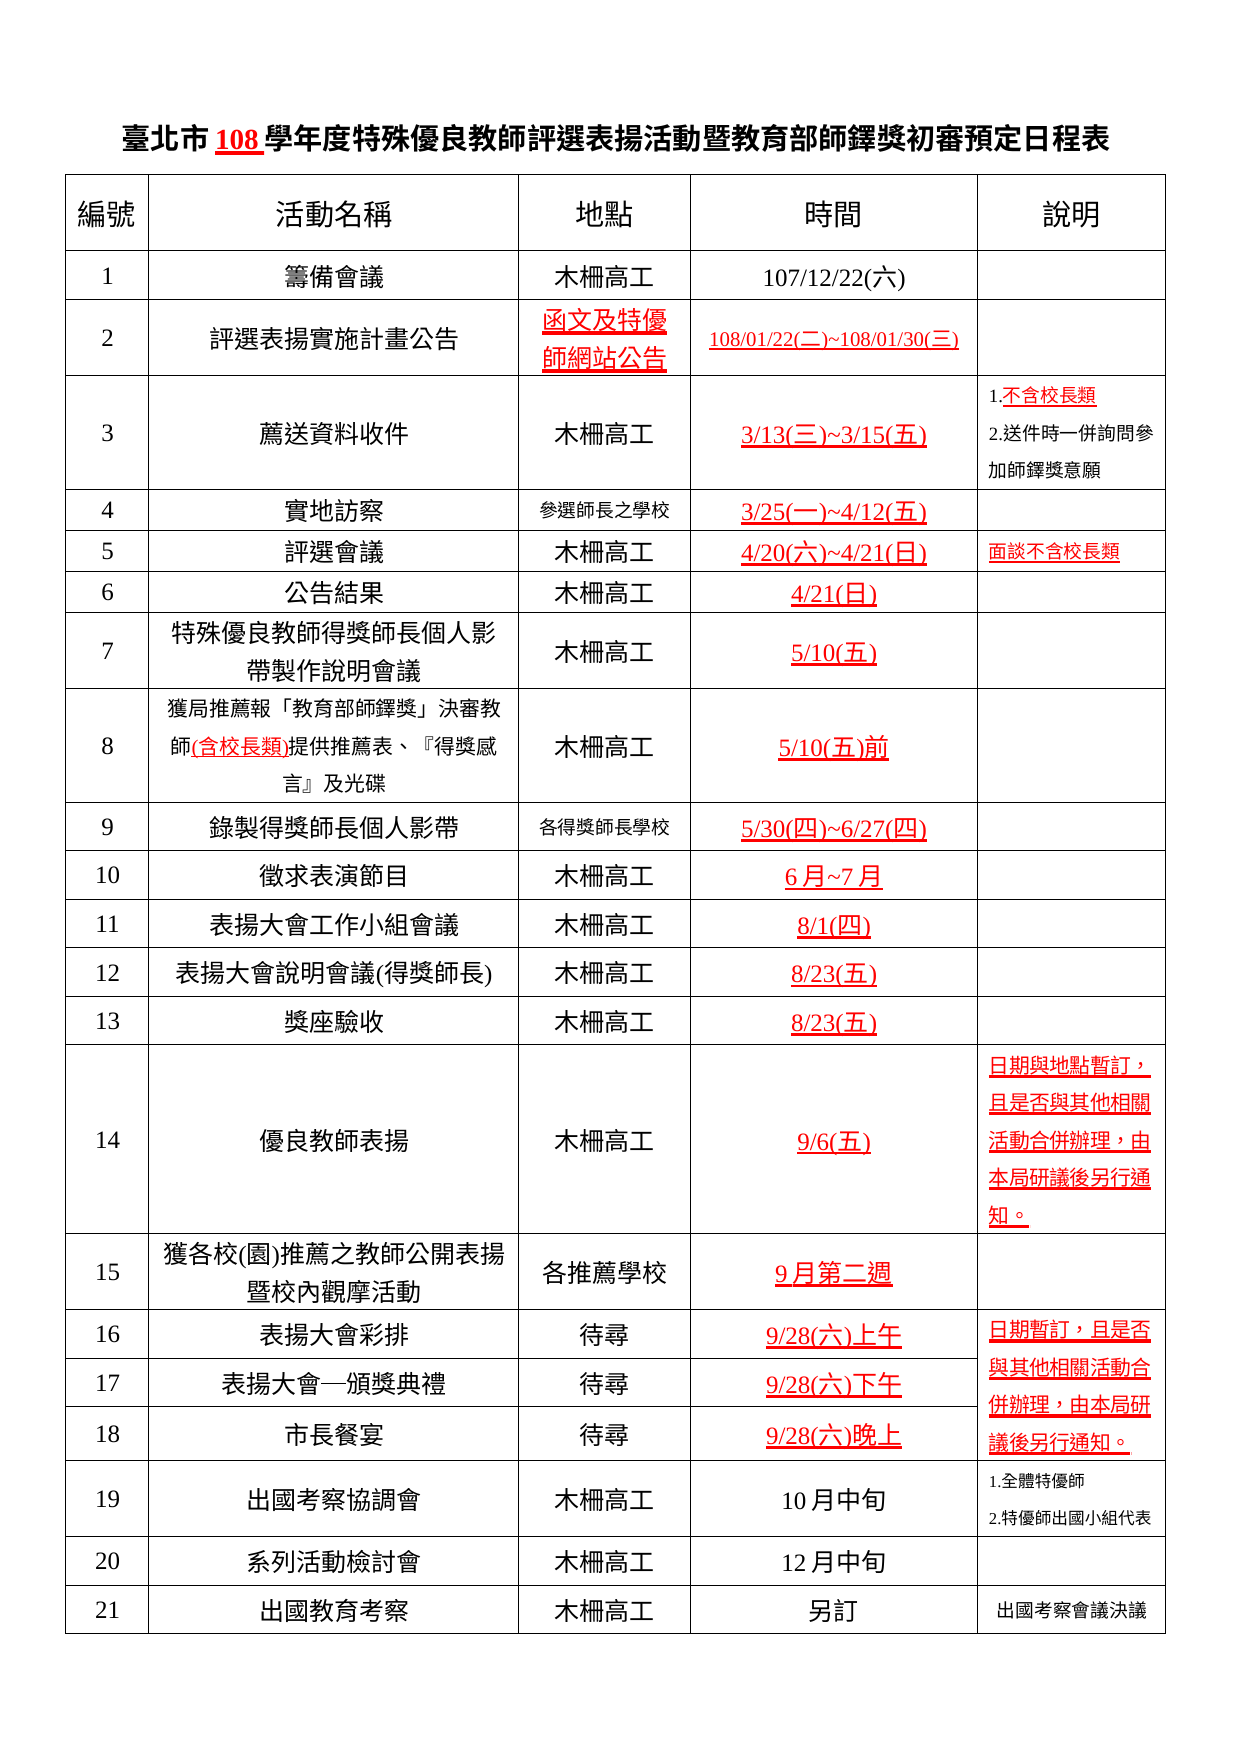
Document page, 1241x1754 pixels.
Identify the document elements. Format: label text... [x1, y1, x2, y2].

table_cell 實地訪察 [149, 490, 518, 530]
table_cell 1.不含校長類 2.送件時一併詢問參加師鐸獎意願 [978, 376, 1165, 488]
table_cell 1 [66, 251, 148, 299]
table_cell 12月中旬 [691, 1537, 977, 1584]
table_cell 評選會議 [149, 531, 518, 571]
table_cell 木柵高工 [519, 1461, 690, 1536]
table_cell 出國考察會議決議 [978, 1586, 1165, 1633]
table_cell 9月第二週 [691, 1234, 977, 1309]
table_header 活動名稱 [149, 175, 518, 250]
table_cell 20 [66, 1537, 148, 1584]
table_cell 木柵高工 [519, 900, 690, 947]
table_cell [978, 803, 1165, 850]
table_cell 木柵高工 [519, 1045, 690, 1233]
table_cell [978, 251, 1165, 299]
table_header 說明 [978, 175, 1165, 250]
table_cell 木柵高工 [519, 997, 690, 1044]
table_cell [978, 689, 1165, 802]
table_cell 11 [66, 900, 148, 947]
table_cell 3 [66, 376, 148, 488]
table_cell 待尋 [519, 1407, 690, 1460]
table_cell 16 [66, 1310, 148, 1357]
table_cell 10 [66, 851, 148, 899]
table_cell 評選表揚實施計畫公告 [149, 300, 518, 375]
table_cell 13 [66, 997, 148, 1044]
table_cell 獎座驗收 [149, 997, 518, 1044]
table_cell 木柵高工 [519, 1586, 690, 1633]
table_cell 9 [66, 803, 148, 850]
table_cell 9/28(六)上午 [691, 1310, 977, 1357]
table_cell 木柵高工 [519, 851, 690, 899]
table_cell 3/13(三)~3/15(五) [691, 376, 977, 488]
table_cell 8/1(四) [691, 900, 977, 947]
table_cell [978, 490, 1165, 530]
table_cell 6 [66, 572, 148, 612]
table_cell 市長餐宴 [149, 1407, 518, 1460]
table_cell 獲局推薦報「教育部師鐸獎」決審教師(含校長類)提供推薦表、『得獎感言』及光碟 [149, 689, 518, 802]
table_cell 公告結果 [149, 572, 518, 612]
table_cell 木柵高工 [519, 613, 690, 688]
table_cell 9/28(六)晚上 [691, 1407, 977, 1460]
table_cell [978, 948, 1165, 996]
table_cell 籌備會議 [149, 251, 518, 299]
table_cell 日期暫訂，且是否與其他相關活動合併辦理，由本局研議後另行通知。 [978, 1310, 1165, 1460]
table_cell 待尋 [519, 1310, 690, 1357]
table_cell 木柵高工 [519, 376, 690, 488]
table_cell 出國考察協調會 [149, 1461, 518, 1536]
table_cell 表揚大會彩排 [149, 1310, 518, 1357]
table_cell 優良教師表揚 [149, 1045, 518, 1233]
table_cell 18 [66, 1407, 148, 1460]
table_cell 4/21(日) [691, 572, 977, 612]
table_cell 徵求表演節目 [149, 851, 518, 899]
table_cell 面談不含校長類 [978, 531, 1165, 571]
table_cell [978, 1234, 1165, 1309]
table_cell 21 [66, 1586, 148, 1633]
table_cell 待尋 [519, 1359, 690, 1406]
table_cell 木柵高工 [519, 1537, 690, 1584]
table_cell 10月中旬 [691, 1461, 977, 1536]
table_cell [978, 300, 1165, 375]
table_cell 另訂 [691, 1586, 977, 1633]
table_cell 木柵高工 [519, 531, 690, 571]
table_cell 3/25(一)~4/12(五) [691, 490, 977, 530]
table_header 編號 [66, 175, 148, 250]
table_cell 5/10(五)前 [691, 689, 977, 802]
table_cell 表揚大會─頒獎典禮 [149, 1359, 518, 1406]
table_cell [978, 900, 1165, 947]
table_header 地點 [519, 175, 690, 250]
table_header 時間 [691, 175, 977, 250]
table_cell 木柵高工 [519, 251, 690, 299]
table_cell 各得獎師長學校 [519, 803, 690, 850]
table_cell 參選師長之學校 [519, 490, 690, 530]
table_cell 5/30(四)~6/27(四) [691, 803, 977, 850]
table_cell 5 [66, 531, 148, 571]
table_cell 1.全體特優師 2.特優師出國小組代表 [978, 1461, 1165, 1536]
table_cell 表揚大會說明會議(得獎師長) [149, 948, 518, 996]
table_cell 木柵高工 [519, 572, 690, 612]
table_cell 2 [66, 300, 148, 375]
table_cell 4 [66, 490, 148, 530]
table_cell 8 [66, 689, 148, 802]
table_cell 出國教育考察 [149, 1586, 518, 1633]
table_cell 12 [66, 948, 148, 996]
table_cell 107/12/22(六) [691, 251, 977, 299]
table_cell 錄製得獎師長個人影帶 [149, 803, 518, 850]
table_cell 木柵高工 [519, 689, 690, 802]
table_cell 14 [66, 1045, 148, 1233]
table_cell 9/28(六)下午 [691, 1359, 977, 1406]
table_cell 木柵高工 [519, 948, 690, 996]
table_cell 獲各校(園)推薦之教師公開表揚暨校內觀摩活動 [149, 1234, 518, 1309]
table_cell [978, 572, 1165, 612]
table_cell 17 [66, 1359, 148, 1406]
table_cell 8/23(五) [691, 997, 977, 1044]
table_cell 薦送資料收件 [149, 376, 518, 488]
table_cell 108/01/22(二)~108/01/30(三) [691, 300, 977, 375]
table_cell [978, 613, 1165, 688]
table_cell [978, 851, 1165, 899]
table_cell 表揚大會工作小組會議 [149, 900, 518, 947]
table_cell 19 [66, 1461, 148, 1536]
table_cell 系列活動檢討會 [149, 1537, 518, 1584]
text 臺北市108學年度特殊優良教師評選表揚活動暨教育部師鐸獎初審預定日程表 [65, 99, 1166, 174]
table_cell 5/10(五) [691, 613, 977, 688]
table_cell 特殊優良教師得獎師長個人影帶製作說明會議 [149, 613, 518, 688]
table_cell 8/23(五) [691, 948, 977, 996]
table_cell 7 [66, 613, 148, 688]
table_cell 各推薦學校 [519, 1234, 690, 1309]
table_cell [978, 1537, 1165, 1584]
table_cell 9/6(五) [691, 1045, 977, 1233]
table_cell 日期與地點暫訂，且是否與其他相關活動合併辦理，由本局研議後另行通知。 [978, 1045, 1165, 1233]
table_cell 函文及特優師網站公告 [519, 300, 690, 375]
table_cell [978, 997, 1165, 1044]
table_cell 6月~7月 [691, 851, 977, 899]
table_cell 4/20(六)~4/21(日) [691, 531, 977, 571]
table_cell 15 [66, 1234, 148, 1309]
